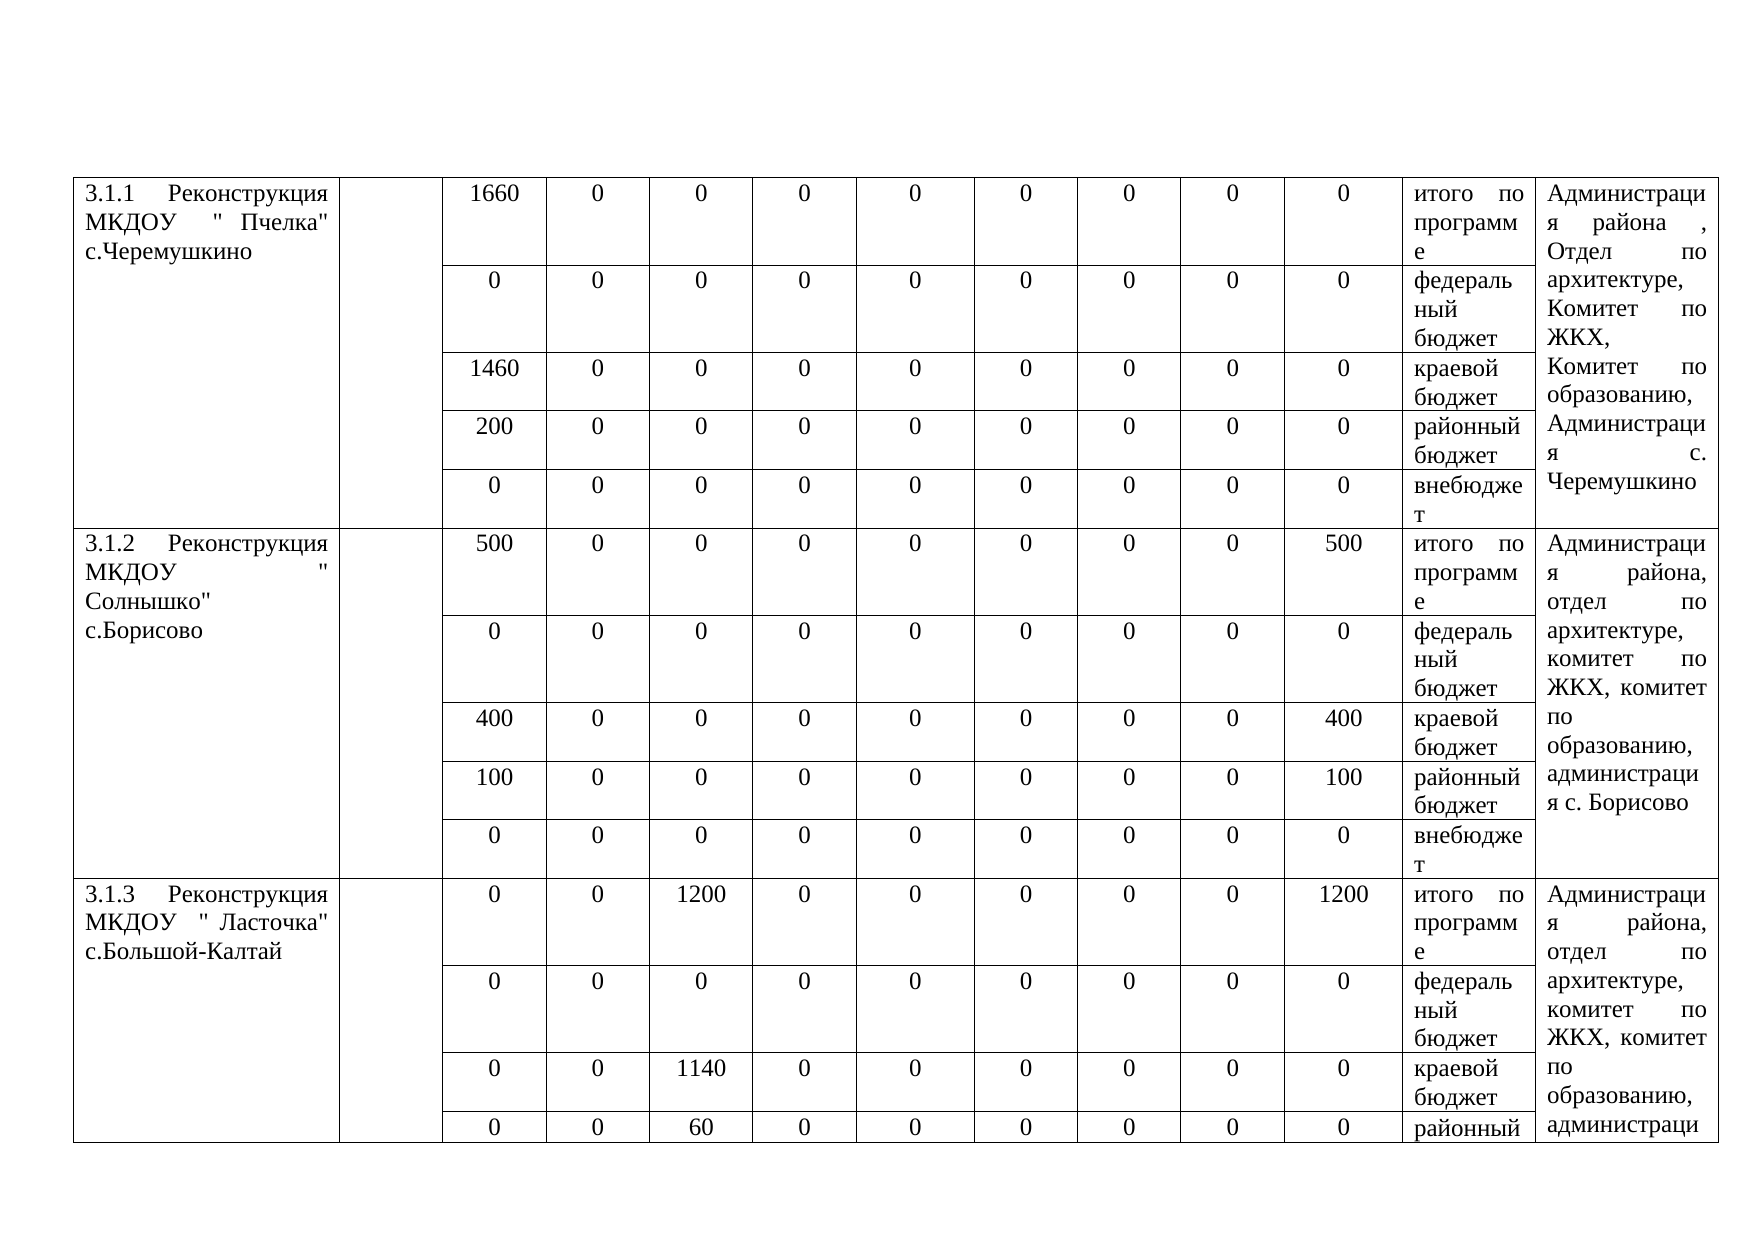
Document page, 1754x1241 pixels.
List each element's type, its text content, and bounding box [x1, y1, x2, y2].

table_cell краевой бюджет [1403, 1053, 1535, 1111]
table_cell 0 [857, 178, 974, 264]
table_cell 0 [1285, 820, 1402, 878]
table_cell 0 [1078, 966, 1180, 1052]
table_cell 0 [443, 1112, 546, 1142]
table_cell 0 [1285, 1112, 1402, 1142]
table_cell 0 [975, 762, 1077, 819]
table_cell 1660 [443, 178, 546, 264]
table_cell 0 [547, 820, 649, 878]
table_cell 0 [857, 879, 974, 965]
table_cell 0 [443, 616, 546, 702]
table_cell 0 [857, 411, 974, 469]
table_cell 0 [975, 966, 1077, 1052]
table_cell федеральный бюджет [1403, 966, 1535, 1052]
table_cell Администрация района, отдел по архитектуре, комитет по ЖКХ, комитет по образованию, администрация с. Большой-Калтай [1536, 879, 1718, 1142]
table_cell 0 [650, 820, 752, 878]
table_cell 0 [1078, 411, 1180, 469]
table_cell 0 [547, 762, 649, 819]
table_cell 100 [443, 762, 546, 819]
table_cell 0 [975, 820, 1077, 878]
table_cell 0 [443, 470, 546, 527]
table_cell 0 [547, 966, 649, 1052]
table_cell 0 [547, 470, 649, 527]
table_cell 0 [1285, 178, 1402, 264]
table_cell районный бюджет [1403, 411, 1535, 469]
table_cell 0 [1285, 1053, 1402, 1111]
table_cell 0 [547, 353, 649, 410]
table_cell 0 [975, 1112, 1077, 1142]
table_cell 0 [753, 762, 856, 819]
table_cell 0 [443, 1053, 546, 1111]
table_cell 3.1.2 Реконструкция МКДОУ " Солнышко" с.Борисово [74, 529, 339, 878]
table_cell краевой бюджет [1403, 703, 1535, 761]
table_cell 0 [857, 266, 974, 352]
table_cell 0 [547, 178, 649, 264]
table_cell 0 [1078, 703, 1180, 761]
table_cell 0 [975, 1053, 1077, 1111]
table_cell 1460 [443, 353, 546, 410]
table_cell 0 [1078, 762, 1180, 819]
table_cell федеральный бюджет [1403, 266, 1535, 352]
table_cell 0 [1181, 1053, 1284, 1111]
table_cell 0 [650, 470, 752, 527]
table_cell 200 [443, 411, 546, 469]
table_cell 0 [753, 703, 856, 761]
table_cell федеральный бюджет [1403, 616, 1535, 702]
table_cell 0 [547, 411, 649, 469]
table_cell краевой бюджет [1403, 353, 1535, 410]
table_cell Администрация района , Отдел по архитектуре, Комитет по ЖКХ, Комитет по образованию, Администрация с. Черемушкино [1536, 178, 1718, 527]
table_cell 0 [1181, 616, 1284, 702]
table_cell Администрация района, отдел по архитектуре, комитет по ЖКХ, комитет по образованию, администрация с. Борисово [1536, 529, 1718, 878]
table_cell 0 [857, 470, 974, 527]
table_cell 500 [1285, 529, 1402, 615]
table_cell 0 [753, 879, 856, 965]
table_cell итого по программе [1403, 529, 1535, 615]
table_cell итого по программе [1403, 178, 1535, 264]
table_cell 0 [1078, 266, 1180, 352]
table_cell 0 [975, 353, 1077, 410]
table_cell 0 [650, 762, 752, 819]
table_cell 0 [753, 1112, 856, 1142]
table_cell 0 [1285, 266, 1402, 352]
table_cell 0 [857, 529, 974, 615]
table_cell 0 [857, 353, 974, 410]
table_cell 400 [443, 703, 546, 761]
table_cell [340, 879, 442, 1142]
table_cell внебюджет [1403, 820, 1535, 878]
table_cell 0 [753, 353, 856, 410]
table_cell 0 [753, 616, 856, 702]
table_cell 0 [1181, 266, 1284, 352]
table_cell 0 [650, 529, 752, 615]
table_cell 0 [1181, 703, 1284, 761]
table_cell 0 [1078, 470, 1180, 527]
table_cell 0 [443, 266, 546, 352]
table_cell 0 [547, 879, 649, 965]
table_cell 0 [547, 616, 649, 702]
table_cell 0 [650, 966, 752, 1052]
table_cell 3.1.3 Реконструкция МКДОУ " Ласточка" с.Большой-Калтай [74, 879, 339, 1142]
table_cell 1140 [650, 1053, 752, 1111]
table_cell 0 [857, 616, 974, 702]
table_cell 0 [857, 966, 974, 1052]
table_cell 0 [650, 178, 752, 264]
table_cell 0 [443, 820, 546, 878]
table_cell [340, 178, 442, 527]
table_cell 0 [857, 703, 974, 761]
table_cell 0 [1285, 966, 1402, 1052]
table_cell 0 [753, 411, 856, 469]
table_cell 0 [753, 820, 856, 878]
table_cell 0 [1181, 353, 1284, 410]
table_cell 0 [857, 1112, 974, 1142]
table_cell 0 [975, 470, 1077, 527]
table_cell 0 [1181, 470, 1284, 527]
table_cell 0 [975, 703, 1077, 761]
table_cell 0 [1181, 411, 1284, 469]
table_cell 0 [975, 879, 1077, 965]
table_cell 0 [1181, 178, 1284, 264]
table_cell 3.1.1 Реконструкция МКДОУ " Пчелка" с.Черемушкино [74, 178, 339, 527]
table_cell районный бюджет [1403, 762, 1535, 819]
table_cell 0 [975, 411, 1077, 469]
table_cell 0 [1078, 178, 1180, 264]
table_cell 0 [753, 266, 856, 352]
table_cell 0 [650, 266, 752, 352]
table_cell 0 [443, 879, 546, 965]
table_cell 0 [547, 266, 649, 352]
table_cell 0 [1181, 529, 1284, 615]
table_cell итого по программе [1403, 879, 1535, 965]
table_cell 0 [857, 762, 974, 819]
table_cell 100 [1285, 762, 1402, 819]
table_cell 60 [650, 1112, 752, 1142]
table_cell внебюджет [1403, 470, 1535, 527]
table_cell 0 [857, 820, 974, 878]
table_cell [340, 529, 442, 878]
table_cell 0 [547, 703, 649, 761]
table_cell 0 [857, 1053, 974, 1111]
table_cell 0 [1181, 762, 1284, 819]
table_cell 0 [753, 470, 856, 527]
table_cell 0 [547, 1112, 649, 1142]
table_cell 0 [650, 411, 752, 469]
table_cell 0 [753, 966, 856, 1052]
table_cell 1200 [1285, 879, 1402, 965]
table_cell 0 [547, 529, 649, 615]
table_cell 0 [1078, 529, 1180, 615]
table_cell 0 [975, 266, 1077, 352]
table_cell 0 [753, 178, 856, 264]
table_cell 0 [975, 529, 1077, 615]
table_cell 0 [650, 353, 752, 410]
table_cell 0 [1181, 966, 1284, 1052]
table_cell 0 [1181, 879, 1284, 965]
table_cell 1200 [650, 879, 752, 965]
table_cell 0 [1285, 353, 1402, 410]
table_cell 0 [975, 616, 1077, 702]
table_cell 0 [1285, 470, 1402, 527]
table_cell районный бюджет [1403, 1112, 1535, 1142]
table_cell 0 [753, 529, 856, 615]
table_cell 0 [1285, 616, 1402, 702]
table_cell 0 [650, 616, 752, 702]
table_cell 0 [753, 1053, 856, 1111]
table_cell 0 [1078, 616, 1180, 702]
table_cell 0 [443, 966, 546, 1052]
table_cell 0 [1181, 820, 1284, 878]
table_cell 400 [1285, 703, 1402, 761]
table_cell 0 [1078, 1112, 1180, 1142]
table_cell 500 [443, 529, 546, 615]
table_cell 0 [975, 178, 1077, 264]
table_cell 0 [1285, 411, 1402, 469]
table_cell 0 [1078, 353, 1180, 410]
table_cell 0 [1078, 879, 1180, 965]
table_cell 0 [547, 1053, 649, 1111]
table_cell 0 [1078, 820, 1180, 878]
table_cell 0 [1181, 1112, 1284, 1142]
table_cell 0 [1078, 1053, 1180, 1111]
table_cell 0 [650, 703, 752, 761]
